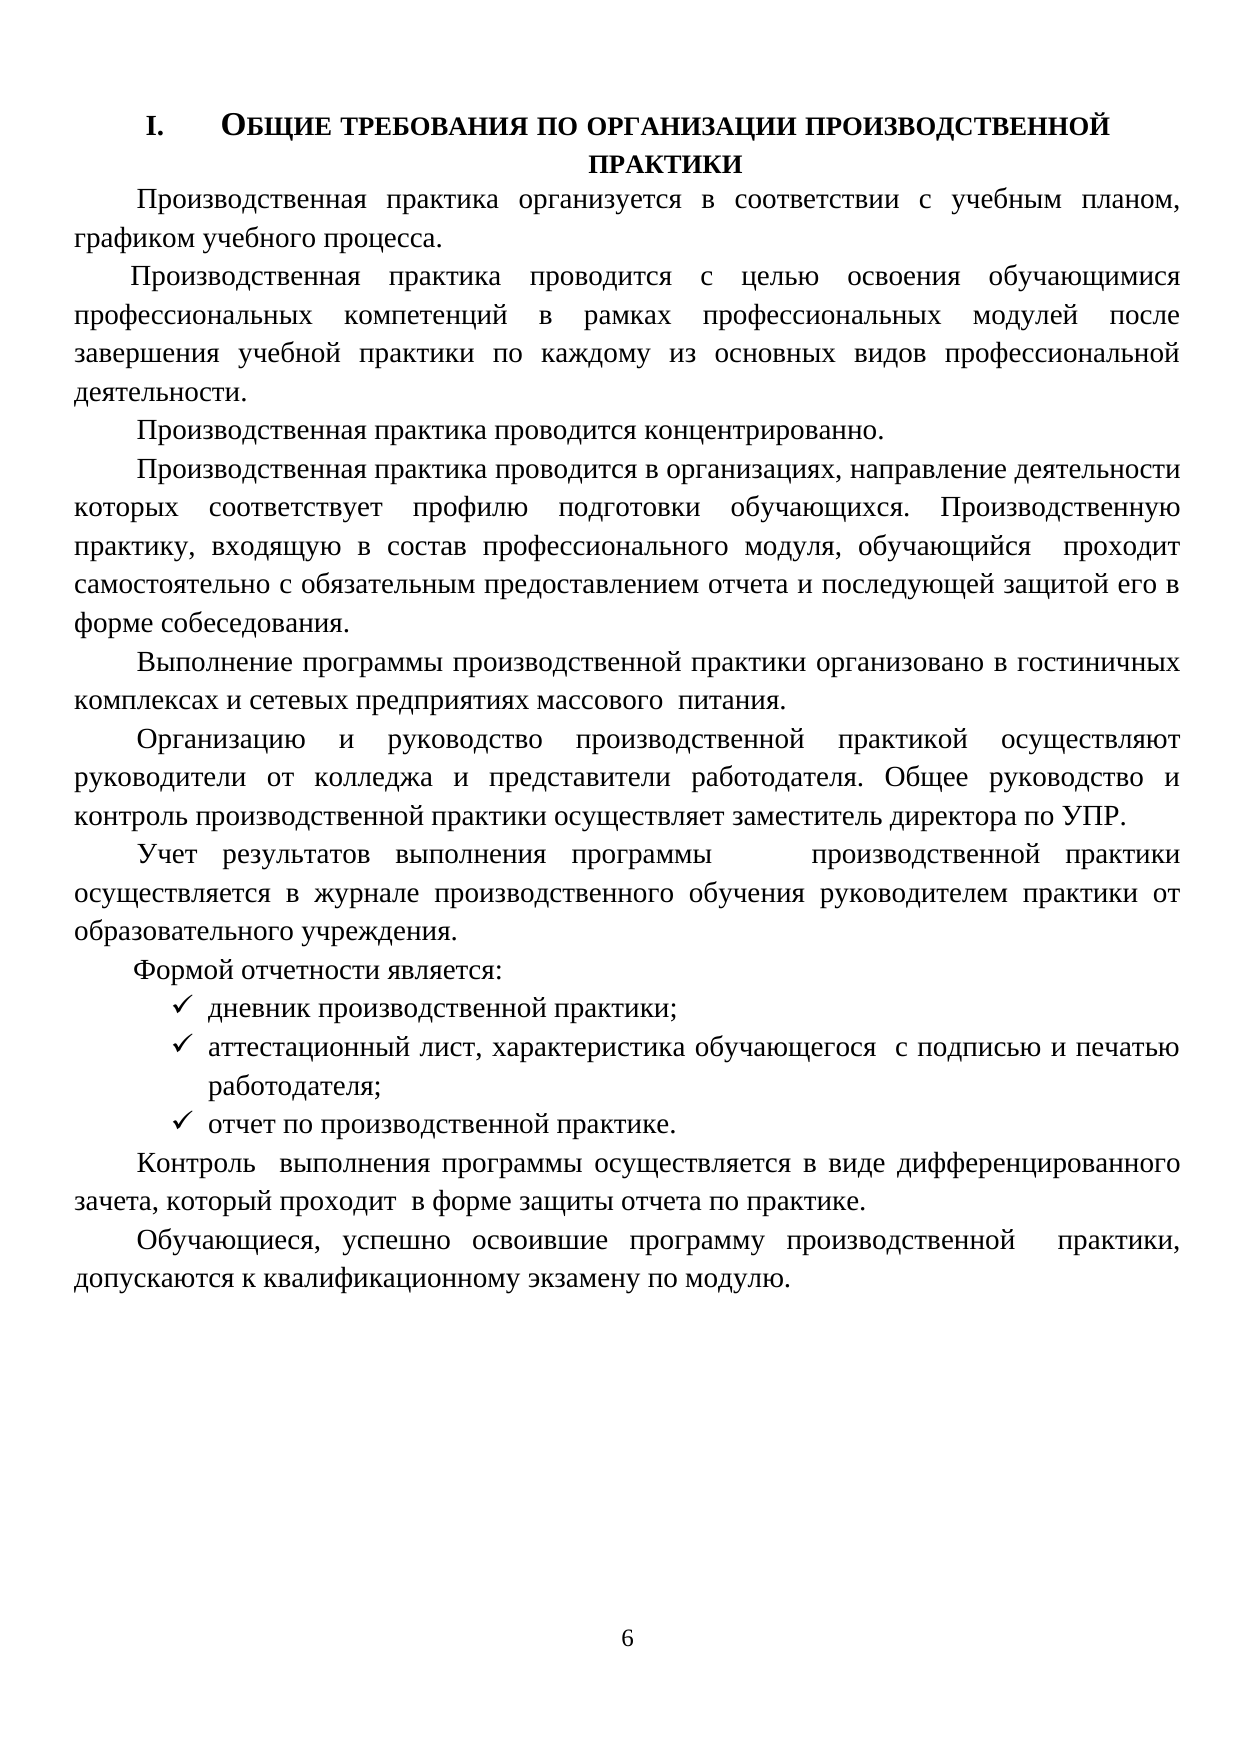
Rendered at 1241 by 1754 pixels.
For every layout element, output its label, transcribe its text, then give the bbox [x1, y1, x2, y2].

list дневник производственной практики; [170, 991, 1181, 1024]
text Контроль выполнения программы осуществляется в виде дифференцированного зачета, который проходит в форме защиты отчета по практике. [74, 1145, 1181, 1217]
text Учет результатов выполнения программы производственной практики осуществляется в журнале производственного обучения руководителем практики от образовательного учреждения. [74, 836, 1181, 947]
list аттестационный лист, характеристика обучающегося с подписью и печатью работодателя; [170, 1029, 1181, 1101]
list отчет по производственной практике. [170, 1106, 1181, 1140]
text Производственная практика проводится концентрированно. [74, 412, 1181, 446]
text Производственная практика проводится в организациях, направление деятельности которых соответствует профилю подготовки обучающихся. Производственную практику, входящую в состав профессионального модуля, обучающийся проходит самостоятельно с обязательным предоставлением отчета и последующей защитой его в форме собеседования. [74, 451, 1181, 639]
text Обучающиеся, успешно освоившие программу производственной практики, допускаются к квалификационному экзамену по модулю. [74, 1222, 1181, 1294]
text Выполнение программы производственной практики организовано в гостиничных комплексах и сетевых предприятиях массового питания. [74, 644, 1181, 716]
text Организацию и руководство производственной практикой осуществляют руководители от колледжа и представители работодателя. Общее руководство и контроль производственной практики осуществляет заместитель директора по УПР. [74, 721, 1181, 831]
subtitle Общие требования по организации производственной практики [111, 104, 1144, 181]
text Производственная практика организуется в соответствии с учебным планом, графиком учебного процесса. [74, 181, 1181, 253]
text Производственная практика проводится с целью освоения обучающимися профессиональных компетенций в рамках профессиональных модулей после завершения учебной практики по каждому из основных видов профессиональной деятельности. [74, 258, 1181, 407]
text Формой отчетности является: [74, 952, 1181, 986]
